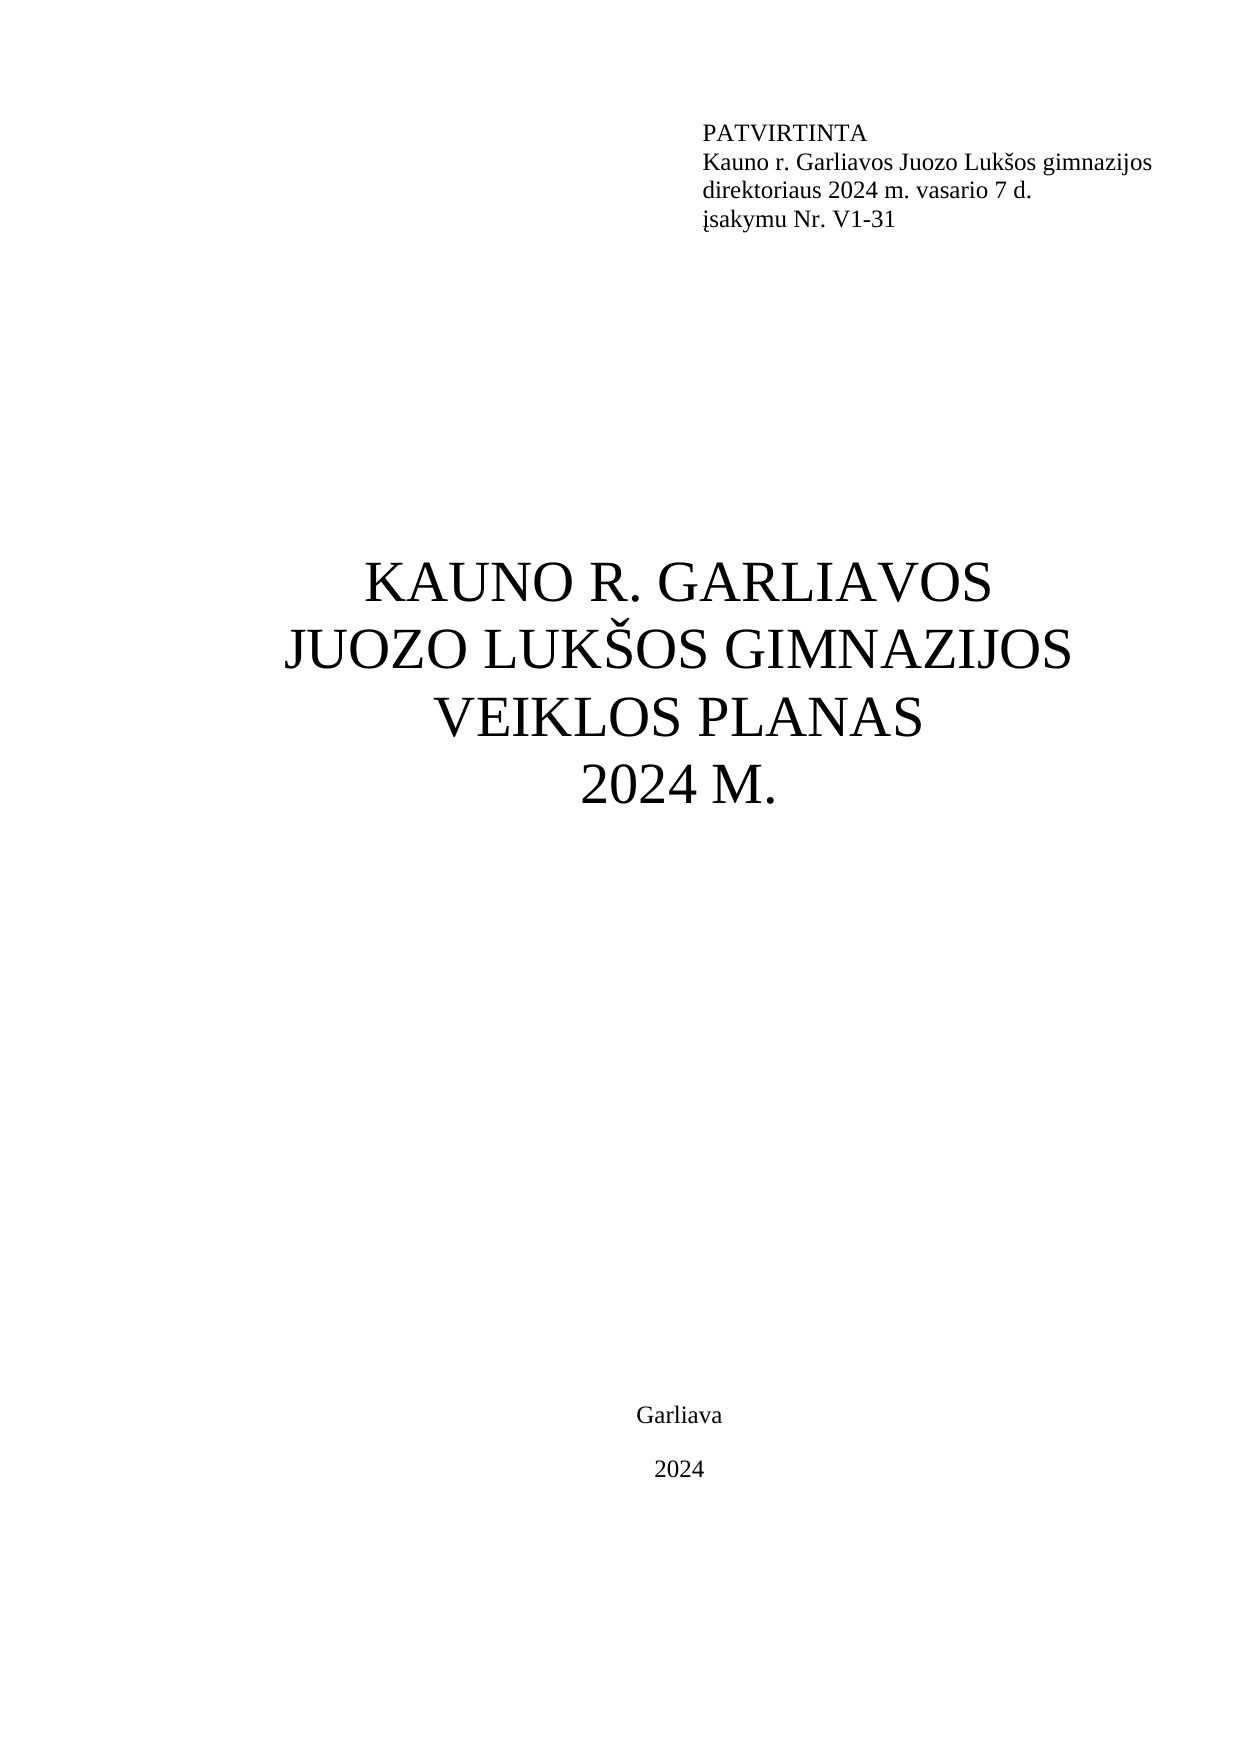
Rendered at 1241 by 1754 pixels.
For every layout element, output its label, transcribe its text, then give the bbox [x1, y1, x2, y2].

text PATVIRTINTA [627, 118, 1181, 147]
text direktoriaus 2024 m. vasario 7 d. [552, 176, 1181, 204]
text Garliava [177, 1401, 1181, 1429]
text 2024 M. [177, 749, 1181, 816]
text KAUNO R. GARLIAVOS [177, 547, 1181, 614]
text įsakymu Nr. V1-31 [552, 204, 1181, 233]
text JUOZO LUKŠOS GIMNAZIJOS VEIKLOS PLANAS [177, 614, 1181, 749]
text 2024 [177, 1454, 1181, 1483]
text Kauno r. Garliavos Juozo Lukšos gimnazijos [552, 147, 1181, 176]
